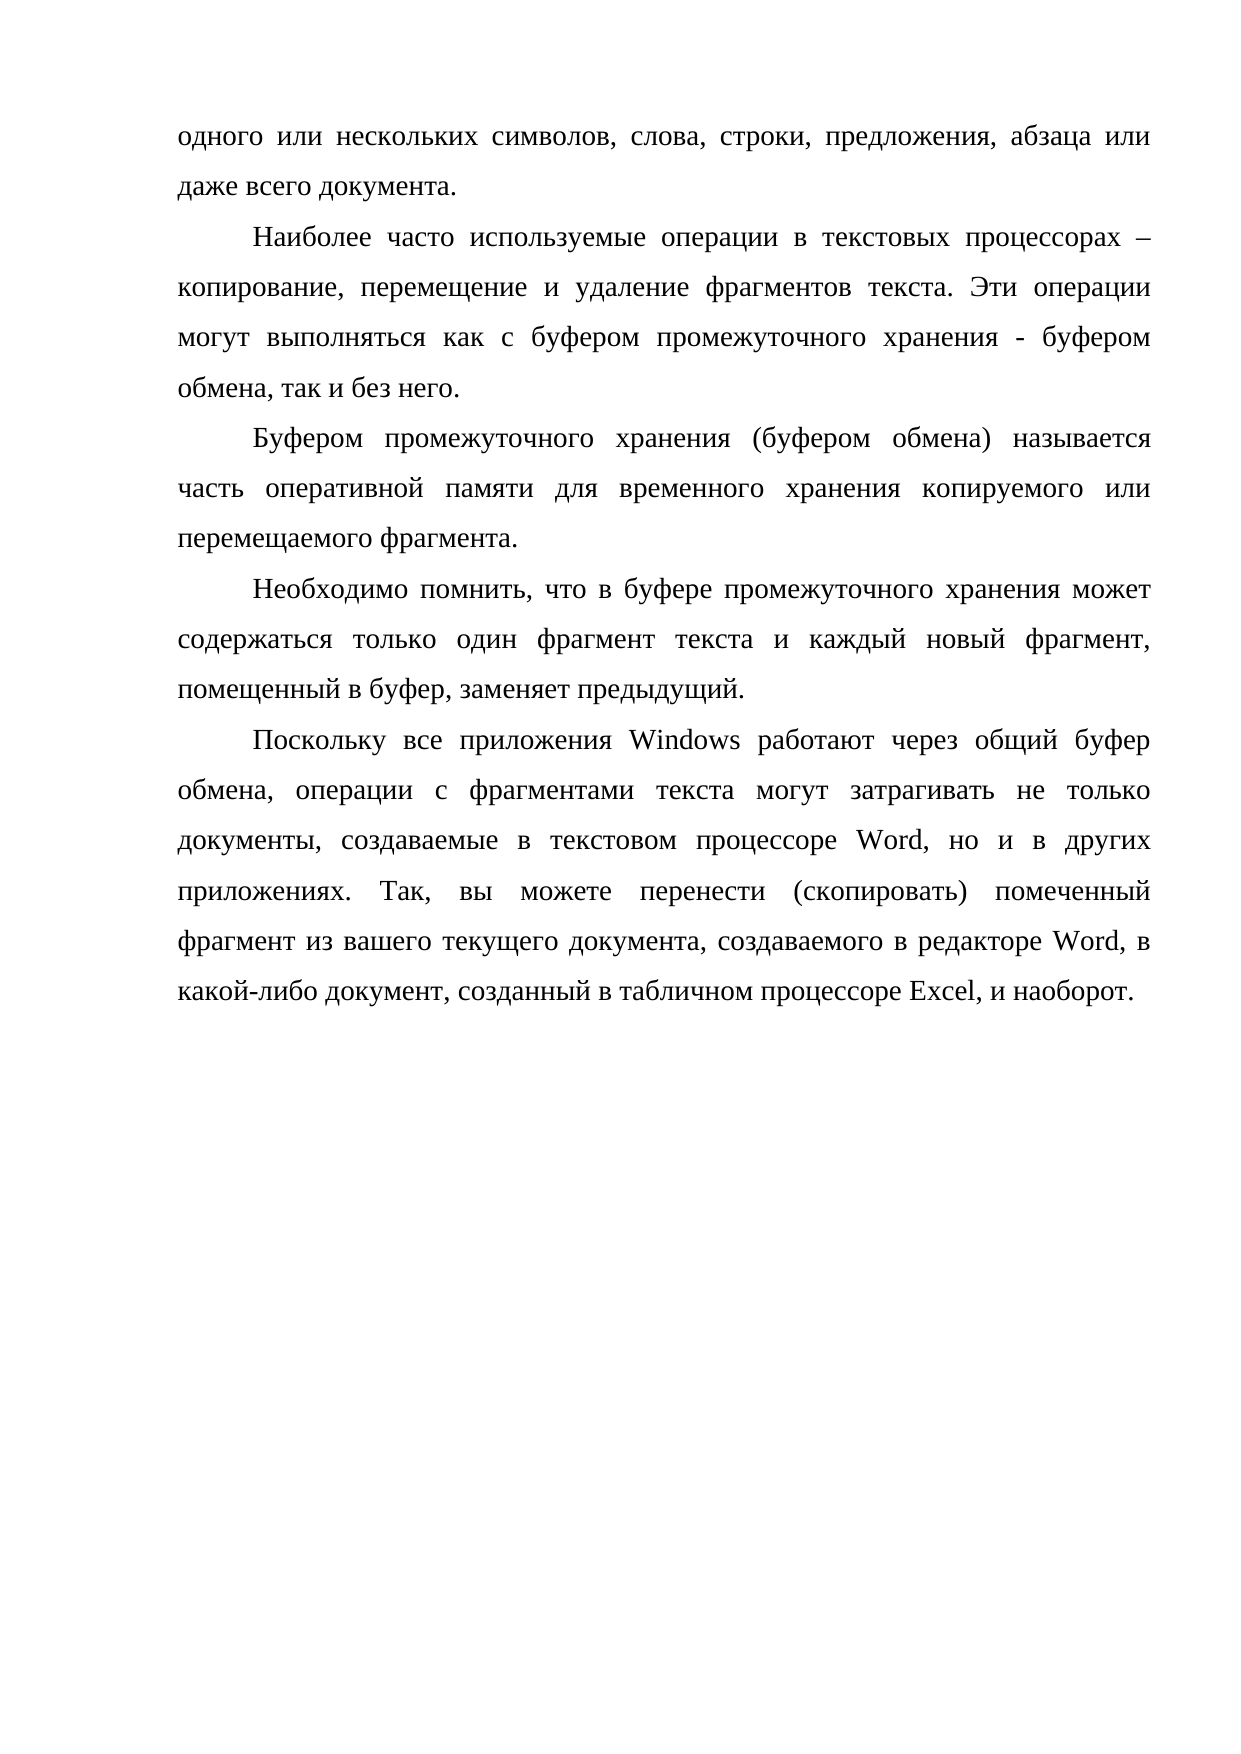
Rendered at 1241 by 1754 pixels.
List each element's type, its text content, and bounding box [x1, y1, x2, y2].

text Поскольку все приложения Windows работают через общий буфер обмена, операции с фрагментами текста могут затрагивать не только документы, создаваемые в текстовом процессоре Word, но и в других приложениях. Так, вы можете перенести (скопировать) помеченный фрагмент из вашего текущего документа, создаваемого в редакторе Word, в какой-либо документ, созданный в табличном процессоре Excel, и наоборот. [177, 722, 1152, 1007]
text Буфером промежуточного хранения (буфером обмена) называется часть оперативной памяти для временного хранения копируемого или перемещаемого фрагмента. [177, 420, 1152, 554]
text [177, 118, 1152, 202]
text Наиболее часто используемые операции в текстовых процессорах – копирование, перемещение и удаление фрагментов текста. Эти операции могут выполняться как с буфером промежуточного хранения - буфером обмена, так и без него. [177, 219, 1152, 403]
text Необходимо помнить, что в буфере промежуточного хранения может содержаться только один фрагмент текста и каждый новый фрагмент, помещенный в буфер, заменяет предыдущий. [177, 571, 1152, 705]
